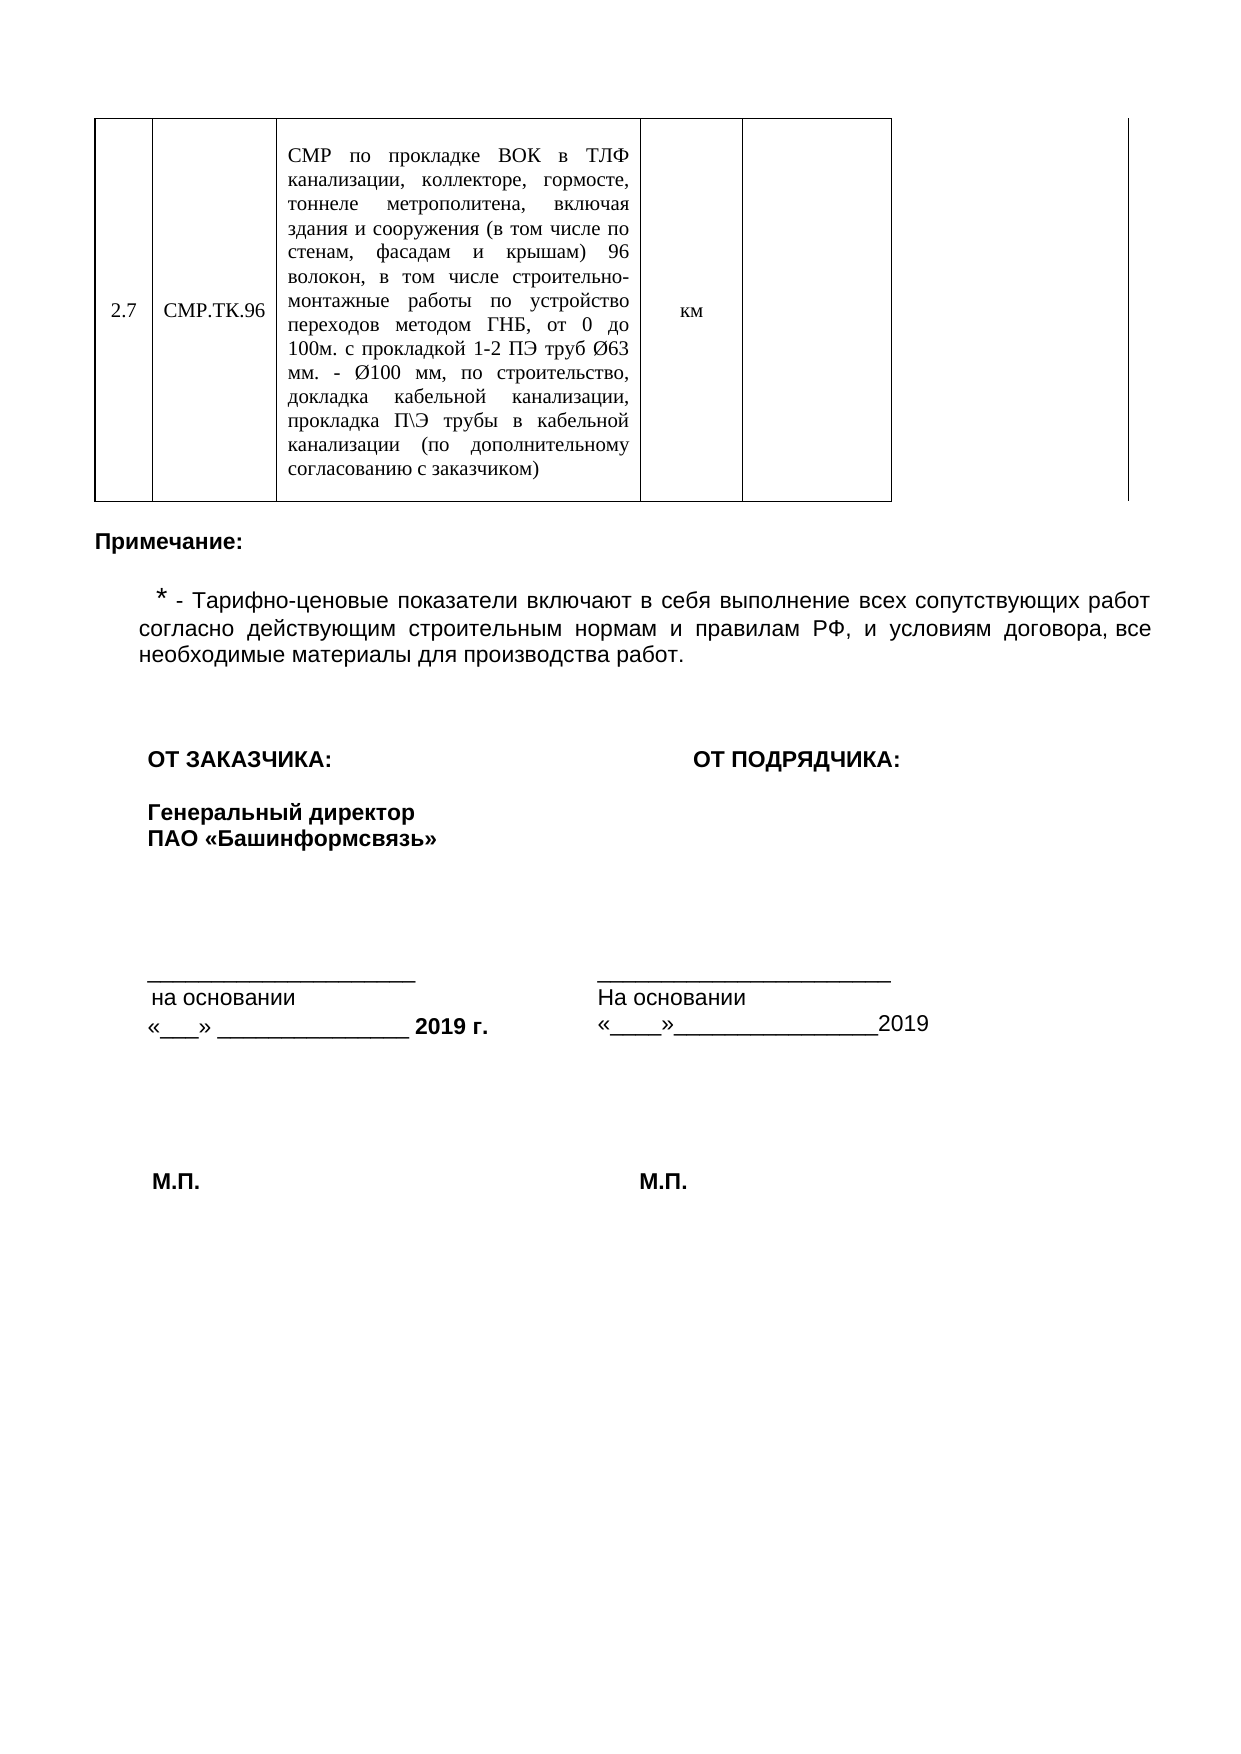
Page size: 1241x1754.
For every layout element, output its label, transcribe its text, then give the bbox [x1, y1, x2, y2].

table_cell км [641, 119, 742, 501]
table_cell СМР по прокладке ВОК в ТЛФ канализации, коллекторе, гормосте, тоннеле метрополитена, включая здания и сооружения (в том числе по стенам, фасадам и крышам) 96 волокон, в том числе строительно-монтажные работы по устройство переходов методом ГНБ, от 0 до 100м. с прокладкой 1-2 ПЭ труб Ø63 мм. - Ø100 мм, по строительство, докладка кабельной канализации, прокладка П\Э трубы в кабельной канализации (по дополнительному согласованию с заказчиком) [277, 119, 640, 501]
table_header ОТ ПОДРЯДЧИКА: _______________________ На основании «____»________________2019 [586, 694, 1110, 1168]
text Примечание: [94, 528, 1152, 555]
table_cell СМР.ТК.96 [153, 119, 276, 501]
table_header ОТ ЗАКАЗЧИКА: Генеральный директор ПАО «Башинформсвязь» _____________________ на основании «___» _______________ 2019 г. [136, 694, 586, 1168]
text М.П. М.П. [94, 1168, 1152, 1194]
table_cell 2.7 [96, 119, 152, 501]
text * - Тарифно-ценовые показатели включают в себя выполнение всех сопутствующих работ согласно действующим строительным нормам и правилам РФ, и условиям договора, все необходимые материалы для производства работ. [94, 581, 1152, 667]
table_cell [743, 119, 891, 501]
